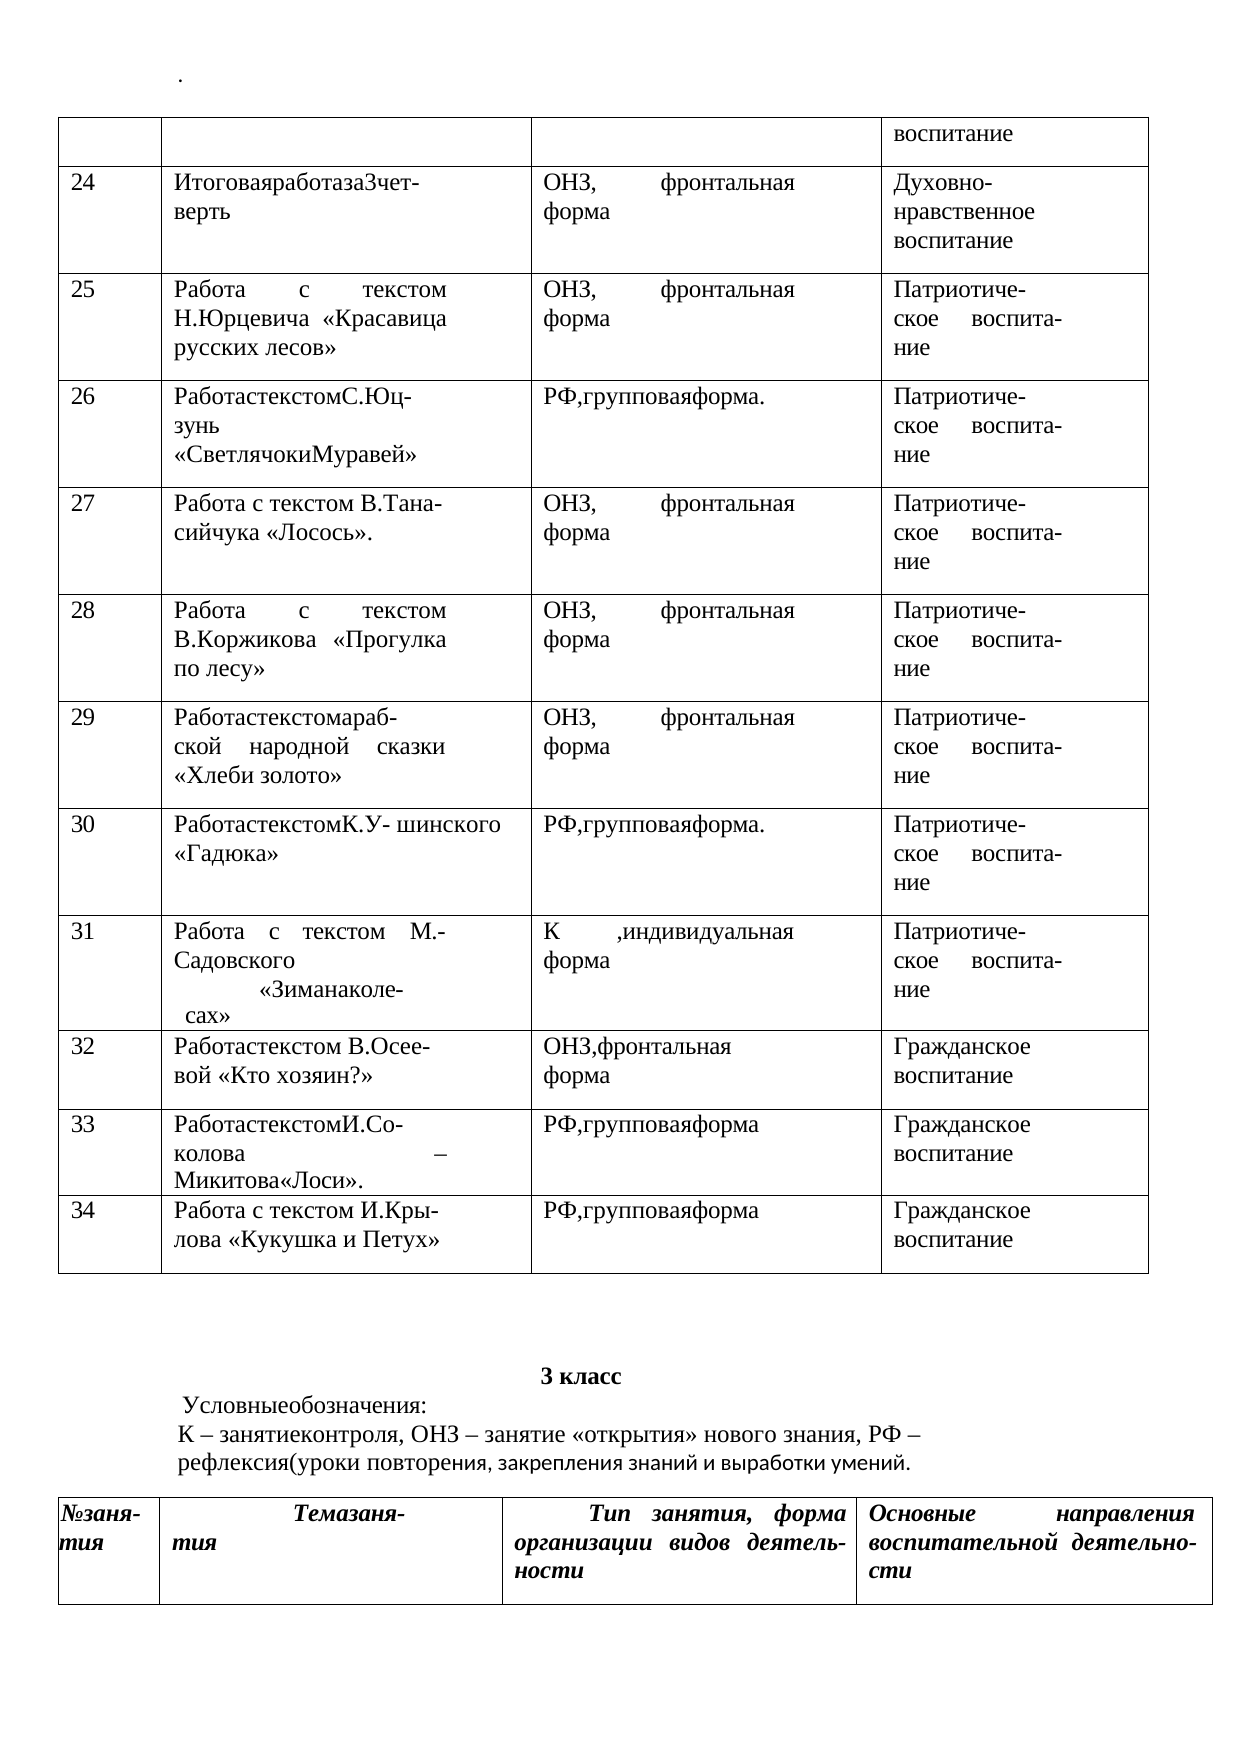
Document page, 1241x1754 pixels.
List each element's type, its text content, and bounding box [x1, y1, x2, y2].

table_header [59, 118, 161, 166]
table_header №заня- тия [59, 1498, 159, 1604]
table_cell Работастекстомараб- ской народной сказки «Хлеби золото» [162, 702, 531, 808]
table_cell Патриотиче- ское воспита- ние [882, 595, 1148, 701]
table_cell ОНЗ,фронтальная форма [532, 1031, 881, 1108]
table_header Темазаня- тия [160, 1498, 502, 1604]
table_cell Итоговаяработаза3чет- верть [162, 167, 531, 273]
table_cell Работа с текстом В.Коржикова «Прогулка по лесу» [162, 595, 531, 701]
table_cell Работа с текстом В.Тана- сийчука «Лосось». [162, 488, 531, 594]
table_cell Патриотиче- ское воспита- ние [882, 381, 1148, 487]
table_cell 29 [59, 702, 161, 808]
table_cell 28 [59, 595, 161, 701]
table_cell Патриотиче- ское воспита- ние [882, 702, 1148, 808]
table_cell 27 [59, 488, 161, 594]
table_cell РФ,групповаяформа [532, 1196, 881, 1273]
table_header [532, 118, 881, 166]
text К – занятиеконтроля, ОНЗ – занятие «открытия» нового знания, РФ –рефлексия(уроки повторения, закрепления знаний и выработки умений. [177, 1419, 1078, 1476]
table_cell Работа с текстом Н.Юрцевича «Красавица русских лесов» [162, 274, 531, 380]
table_cell ОНЗ, фронтальная форма [532, 488, 881, 594]
table_cell 25 [59, 274, 161, 380]
table_cell 24 [59, 167, 161, 273]
table_cell К ,индивидуальная форма [532, 916, 881, 1030]
table_cell ОНЗ, фронтальная форма [532, 702, 881, 808]
list класс [37, 1361, 1124, 1390]
table_cell Работастекстом В.Осее- вой «Кто хозяин?» [162, 1031, 531, 1108]
table_cell ОНЗ, фронтальная форма [532, 595, 881, 701]
table_cell ОНЗ, фронтальная форма [532, 167, 881, 273]
text Условныеобозначения: [37, 1390, 571, 1419]
table_cell Работа с текстом И.Кры- лова «Кукушка и Петух» [162, 1196, 531, 1273]
table_cell 31 [59, 916, 161, 1030]
table_cell РаботастекстомС.Юц- зунь «СветлячокиМуравей» [162, 381, 531, 487]
table_cell Духовно- нравственное воспитание [882, 167, 1148, 273]
table_cell 32 [59, 1031, 161, 1108]
table_cell 30 [59, 809, 161, 915]
table_header [162, 118, 531, 166]
table_cell РФ,групповаяформа. [532, 809, 881, 915]
table_cell Гражданское воспитание [882, 1110, 1148, 1194]
table_cell ОНЗ, фронтальная форма [532, 274, 881, 380]
table_cell 33 [59, 1110, 161, 1194]
table_cell РаботастекстомК.У- шинского «Гадюка» [162, 809, 531, 915]
table_cell РФ,групповаяформа. [532, 381, 881, 487]
table_cell Патриотиче- ское воспита- ние [882, 274, 1148, 380]
table_cell 26 [59, 381, 161, 487]
table_header воспитание [882, 118, 1148, 166]
table_cell Гражданское воспитание [882, 1196, 1148, 1273]
table_cell РаботастекстомИ.Со- колова – Микитова«Лоси». [162, 1110, 531, 1194]
table_cell Патриотиче- ское воспита- ние [882, 809, 1148, 915]
table_cell Патриотиче- ское воспита- ние [882, 488, 1148, 594]
table_header Основные направления воспитательной деятельно- сти [857, 1498, 1212, 1604]
table_header Тип занятия, форма организации видов деятель- ности [503, 1498, 856, 1604]
table_cell Патриотиче- ское воспита- ние [882, 916, 1148, 1030]
table_cell РФ,групповаяформа [532, 1110, 881, 1194]
table_cell 34 [59, 1196, 161, 1273]
table_cell Работа с текстом М.- Садовского «Зиманаколе- сах» [162, 916, 531, 1030]
table_cell Гражданское воспитание [882, 1031, 1148, 1108]
